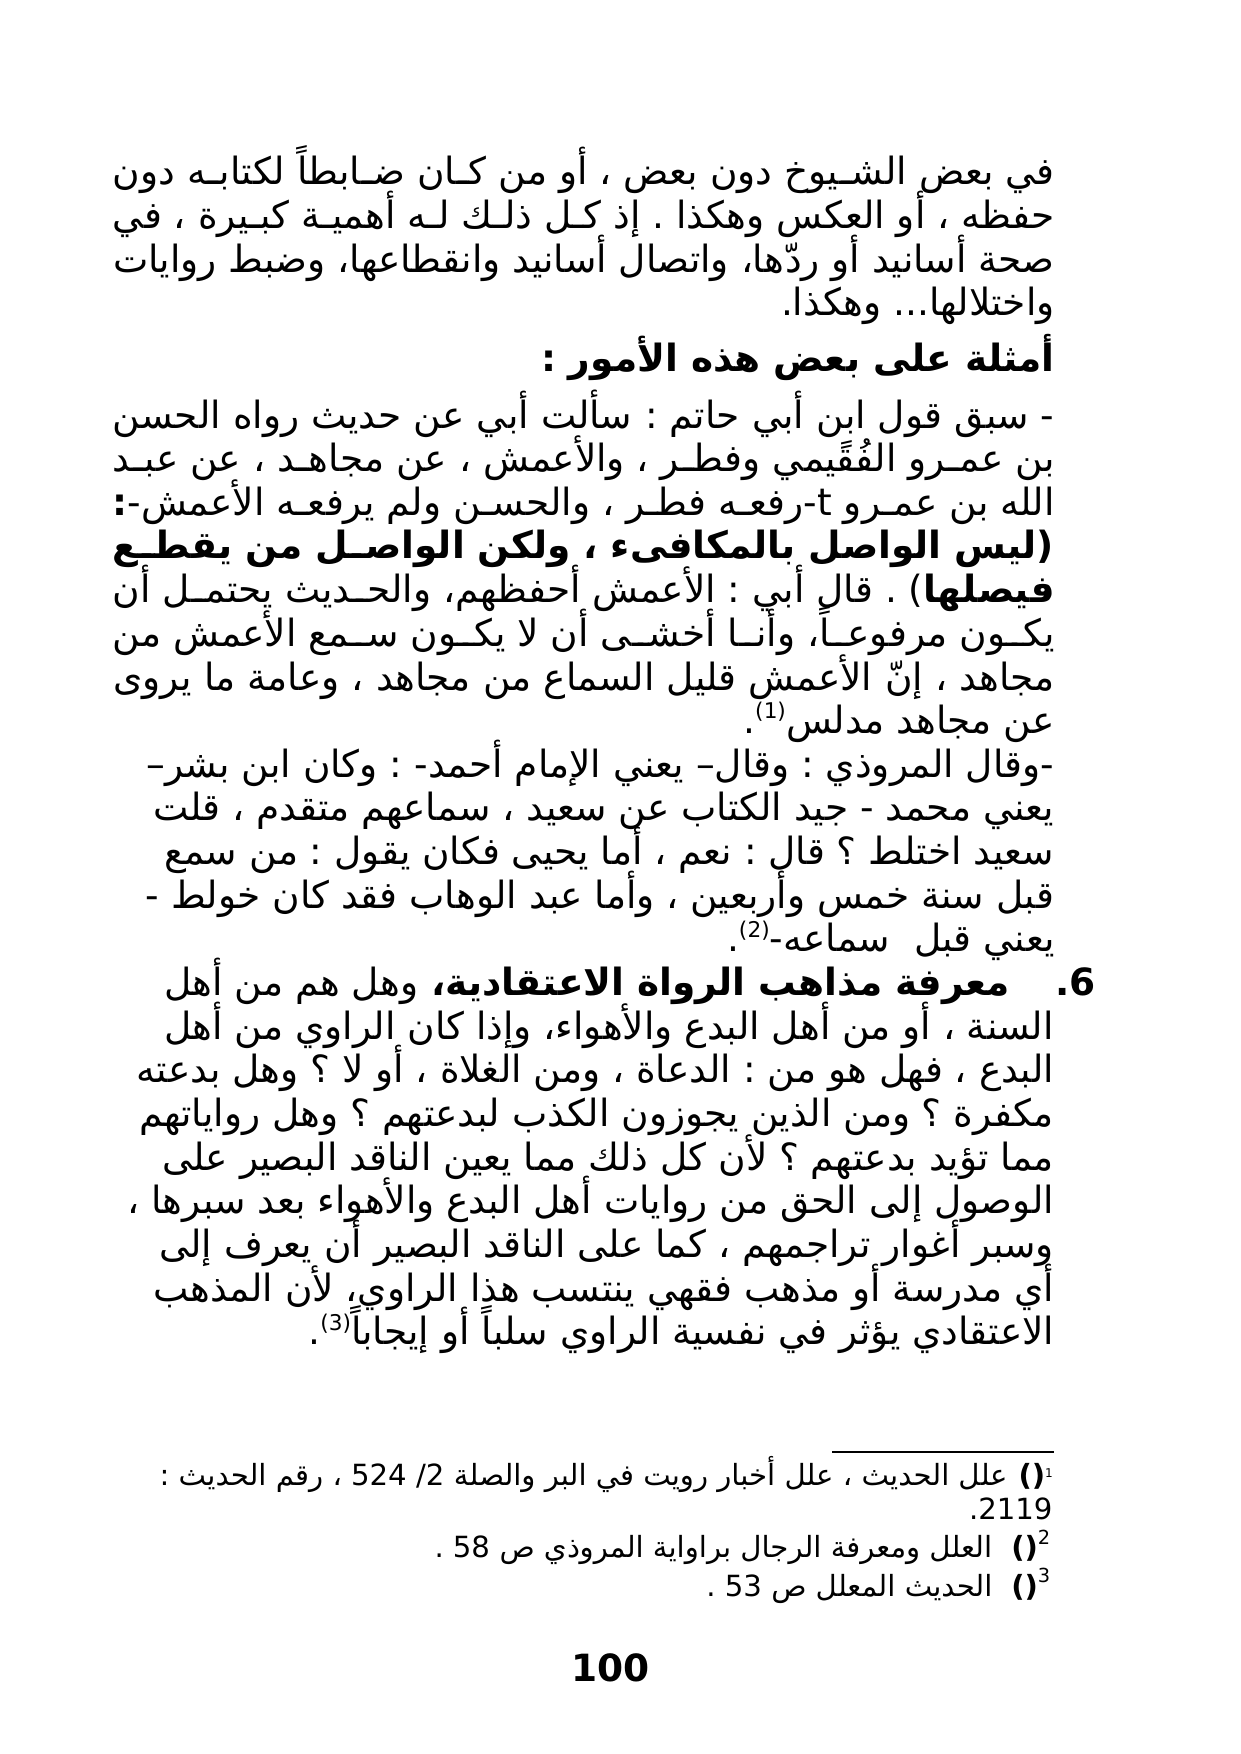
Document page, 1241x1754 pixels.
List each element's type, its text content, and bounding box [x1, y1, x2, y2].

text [112, 150, 1055, 324]
text -وقال المروذي : وقال– يعني الإمام أحمد- : وكان ابن بشر– يعني محمد - جيد الكتاب عن سعيد ، سماعهم متقدم ، قلت سعيد اختلط ؟ قال : نعم ، أما يحيى فكان يقول : من سمع قبل سنة خمس وأربعين ، وأما عبد الوهاب فقد كان خولط - يعني قبل سماعه-(). [112, 742, 1055, 961]
text أمثلة على بعض هذه الأمور : [112, 337, 1055, 381]
list معرفة مذاهب الرواة الاعتقادية، وهل هم من أهل السنة ، أو من أهل البدع والأهواء، وإذا كان الراوي من أهل البدع ، فهل هو من : الدعاة ، ومن الغلاة ، أو لا ؟ وهل بدعته مكفرة ؟ ومن الذين يجوزون الكذب لبدعتهم ؟ وهل رواياتهم مما تؤيد بدعتهم ؟ لأن كل ذلك مما يعين الناقد البصير على الوصول إلى الحق من روايات أهل البدع والأهواء بعد سبرها ، وسبر أغوار تراجمهم ، كما على الناقد البصير أن يعرف إلى أي مدرسة أو مذهب فقهي ينتسب هذا الراوي، لأن المذهب الاعتقادي يؤثر في نفسية الراوي سلباً أو إيجاباً(). [112, 961, 1055, 1353]
text - سبق قول ابن أبي حاتم : سألت أبي عن حديث رواه الحسن بن عمرو الفُقًيمي وفطر ، والأعمش ، عن مجاهد ، عن عبد الله بن عمرو -رفعه فطر ، والحسن ولم يرفعه الأعمش-: (ليس الواصل بالمكافىء ، ولكن الواصل من يقطع فيصلها) . قال أبي : الأعمش أحفظهم، والحديث يحتمل أن يكون مرفوعاً، وأنا أخشى أن لا يكون سمع الأعمش من مجاهد ، إنّ الأعمش قليل السماع من مجاهد ، وعامة ما يروى عن مجاهد مدلس(). [112, 393, 1055, 742]
